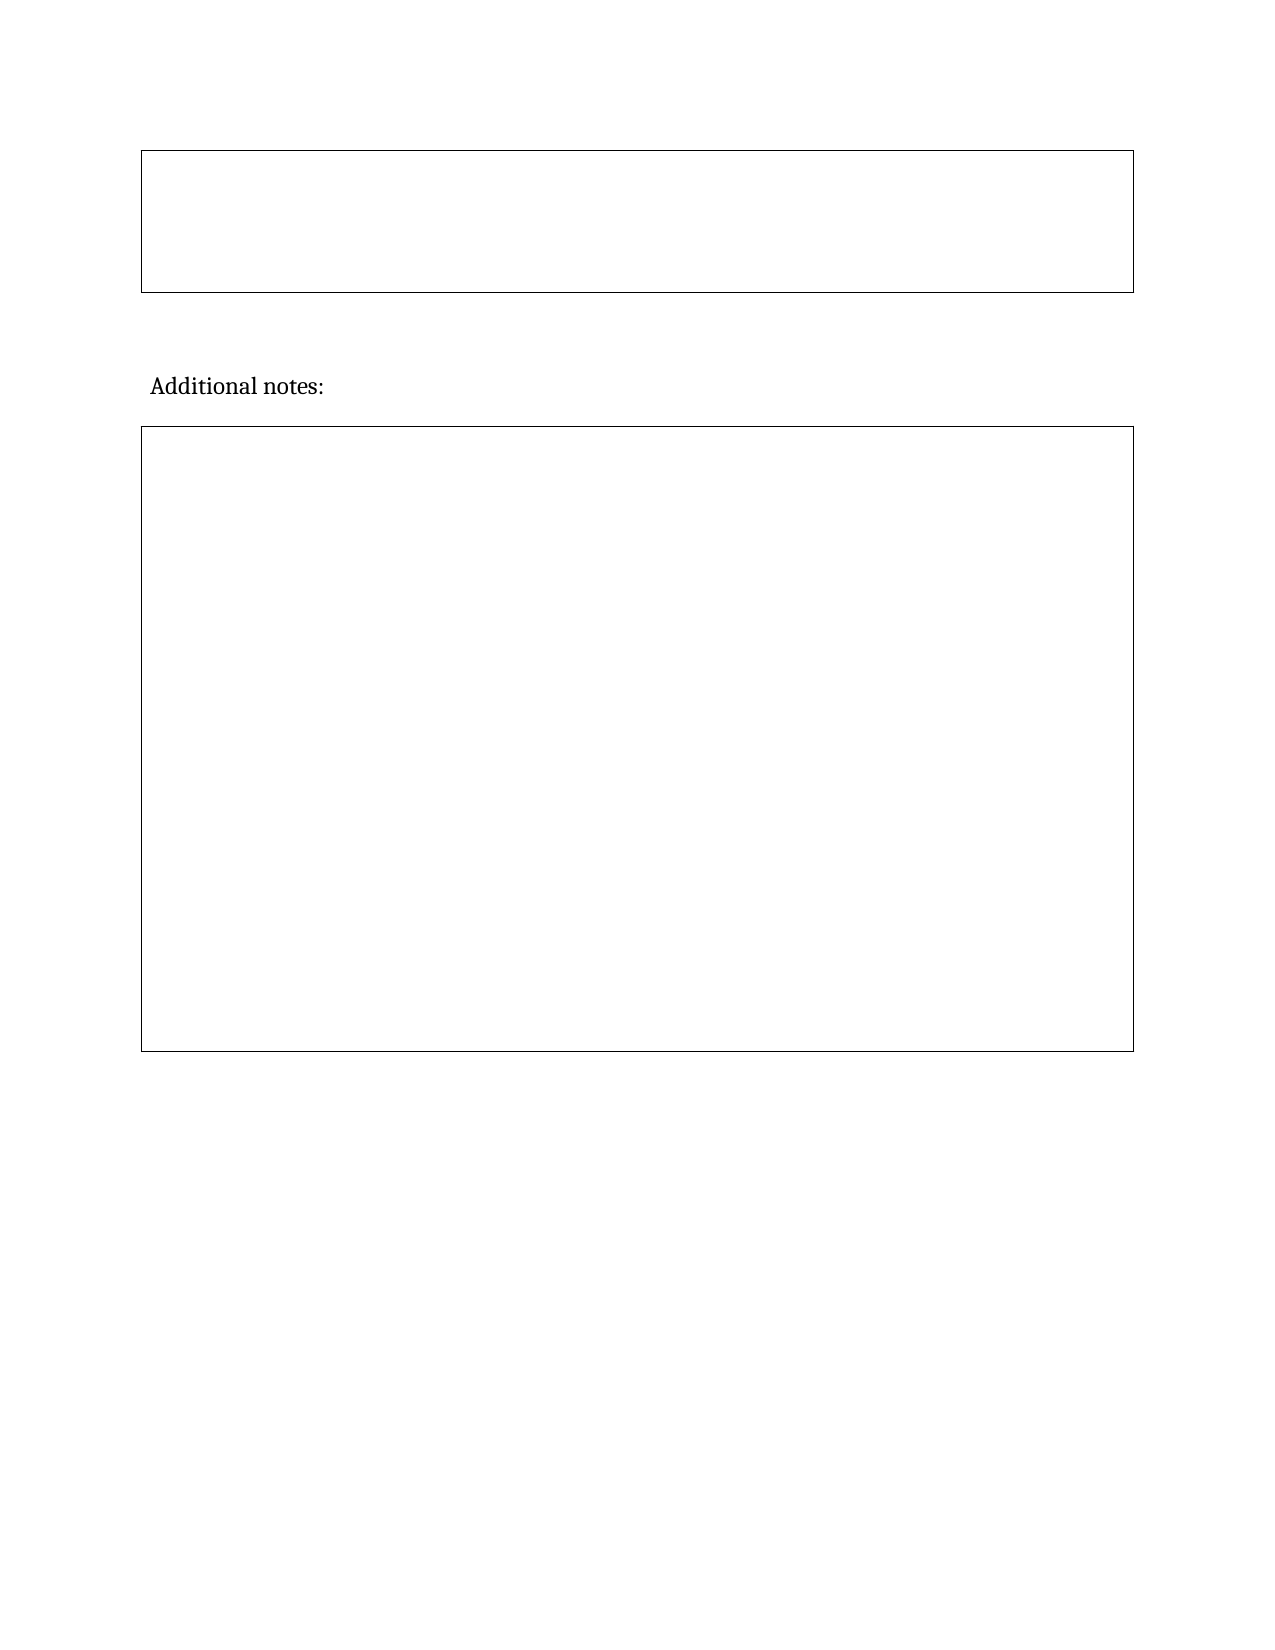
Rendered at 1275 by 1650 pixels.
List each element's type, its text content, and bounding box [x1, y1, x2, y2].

text Additional notes: [150, 372, 1125, 400]
